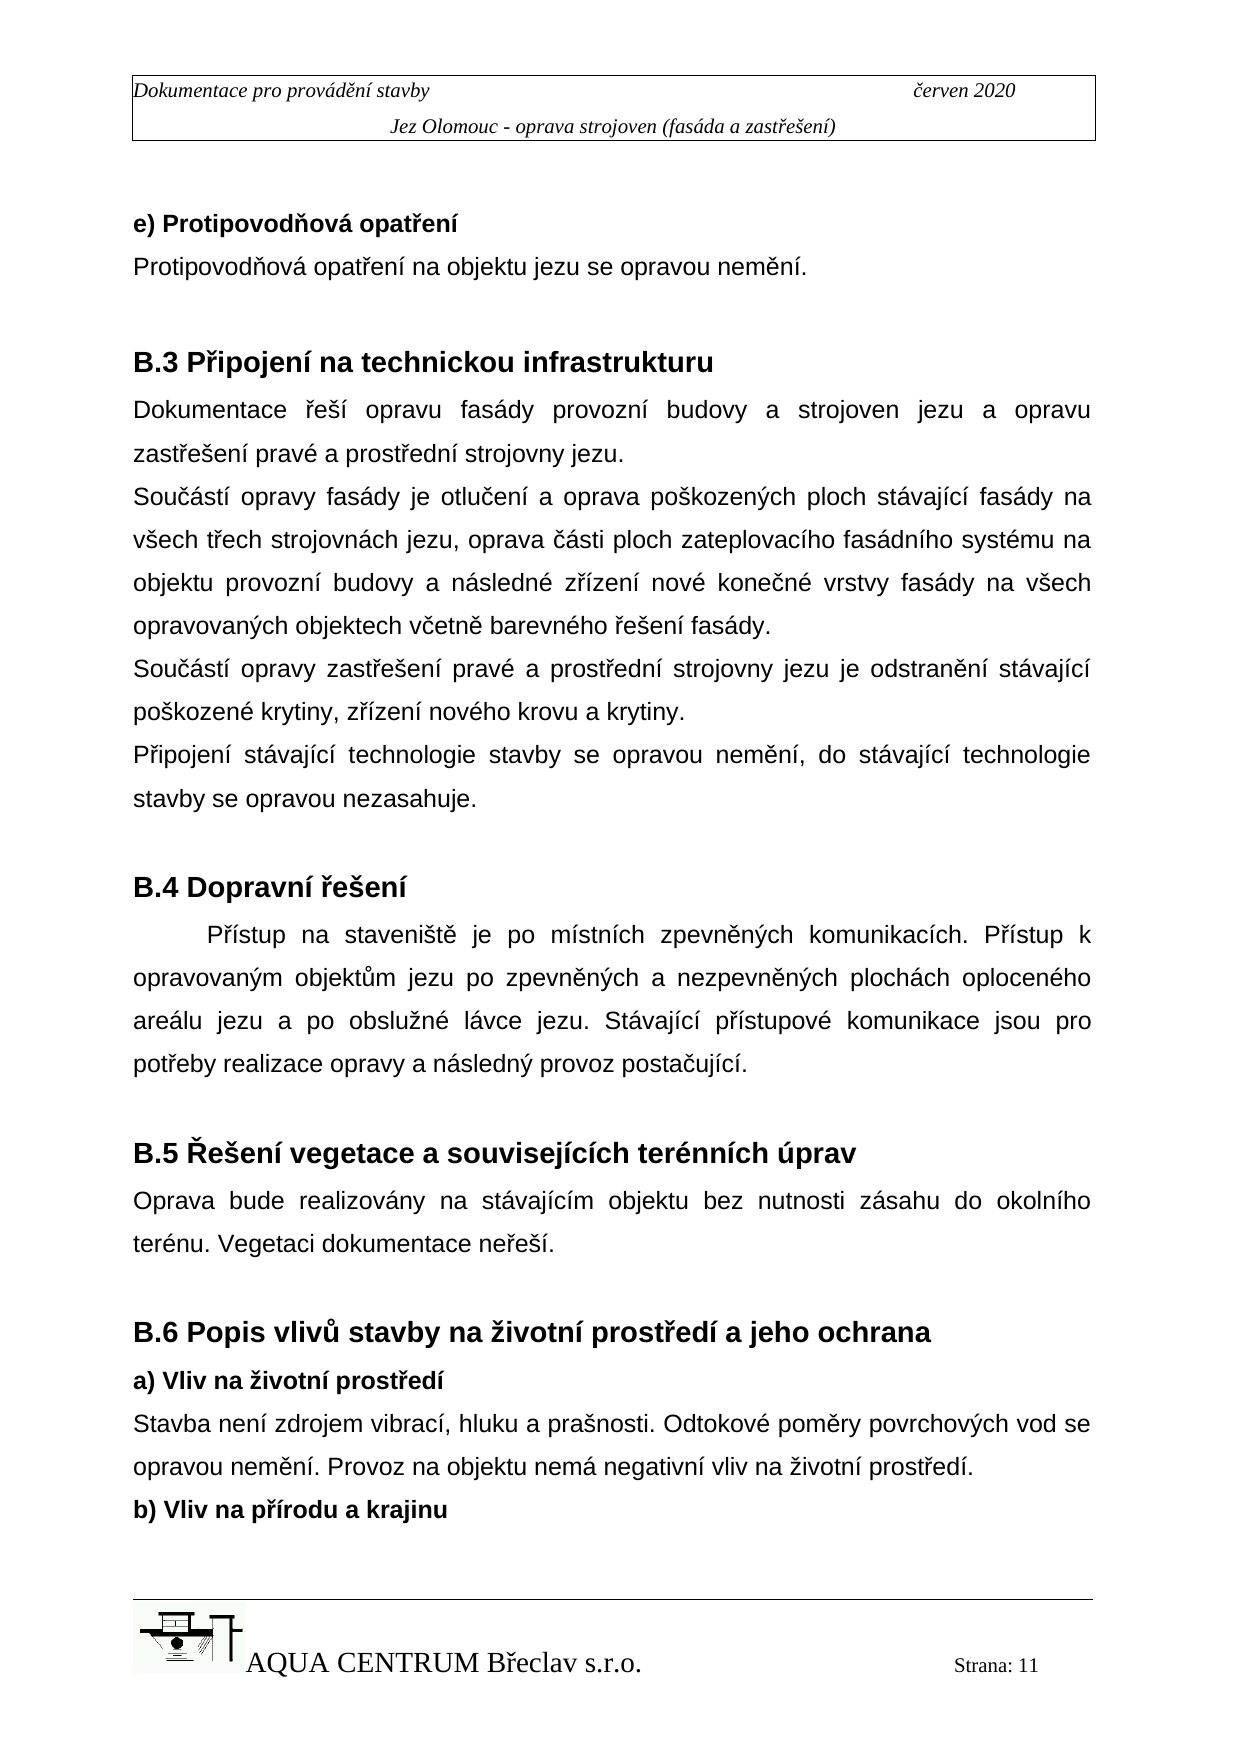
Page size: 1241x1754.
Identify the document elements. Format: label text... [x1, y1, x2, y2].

text B.4 Dopravní řešení [133, 870, 1093, 903]
text Připojení stávající technologie stavby se opravou nemění, do stávající technologie stavby se opravou nezasahuje. [133, 740, 1093, 812]
text Dokumentace řeší opravu fasády provozní budovy a strojoven jezu a opravu zastřešení pravé a prostřední strojovny jezu. [133, 395, 1093, 467]
text Oprava bude realizovány na stávajícím objektu bez nutnosti zásahu do okolního terénu. Vegetaci dokumentace neřeší. [133, 1186, 1093, 1258]
text e) Protipovodňová opatření [133, 208, 1093, 237]
text Součástí opravy zastřešení pravé a prostřední strojovny jezu je odstranění stávající poškozené krytiny, zřízení nového krovu a krytiny. [133, 654, 1093, 726]
text Přístup na staveniště je po místních zpevněných komunikacích. Přístup k opravovaným objektům jezu po zpevněných a nezpevněných plochách oploceného areálu jezu a po obslužné lávce jezu. Stávající přístupové komunikace jsou pro potřeby realizace opravy a následný provoz postačující. [133, 920, 1093, 1078]
text B.6 Popis vlivů stavby na životní prostředí a jeho ochrana [133, 1315, 1093, 1349]
list b) Vliv na přírodu a krajinu [133, 1495, 1093, 1524]
text B.5 Řešení vegetace a souvisejících terénních úprav [133, 1136, 1093, 1169]
text Stavba není zdrojem vibrací, hluku a prašnosti. Odtokové poměry povrchových vod se opravou nemění. Provoz na objektu nemá negativní vliv na životní prostředí. [133, 1409, 1093, 1481]
text Protipovodňová opatření na objektu jezu se opravou nemění. [133, 252, 1093, 280]
text Součástí opravy fasády je otlučení a oprava poškozených ploch stávající fasády na všech třech strojovnách jezu, oprava části ploch zateplovacího fasádního systému na objektu provozní budovy a následné zřízení nové konečné vrstvy fasády na všech opravovaných objektech včetně barevného řešení fasády. [133, 482, 1093, 640]
text a) Vliv na životní prostředí [133, 1366, 1093, 1394]
picture [132, 1602, 246, 1673]
text B.3 Připojení na technickou infrastrukturu [133, 345, 1093, 379]
